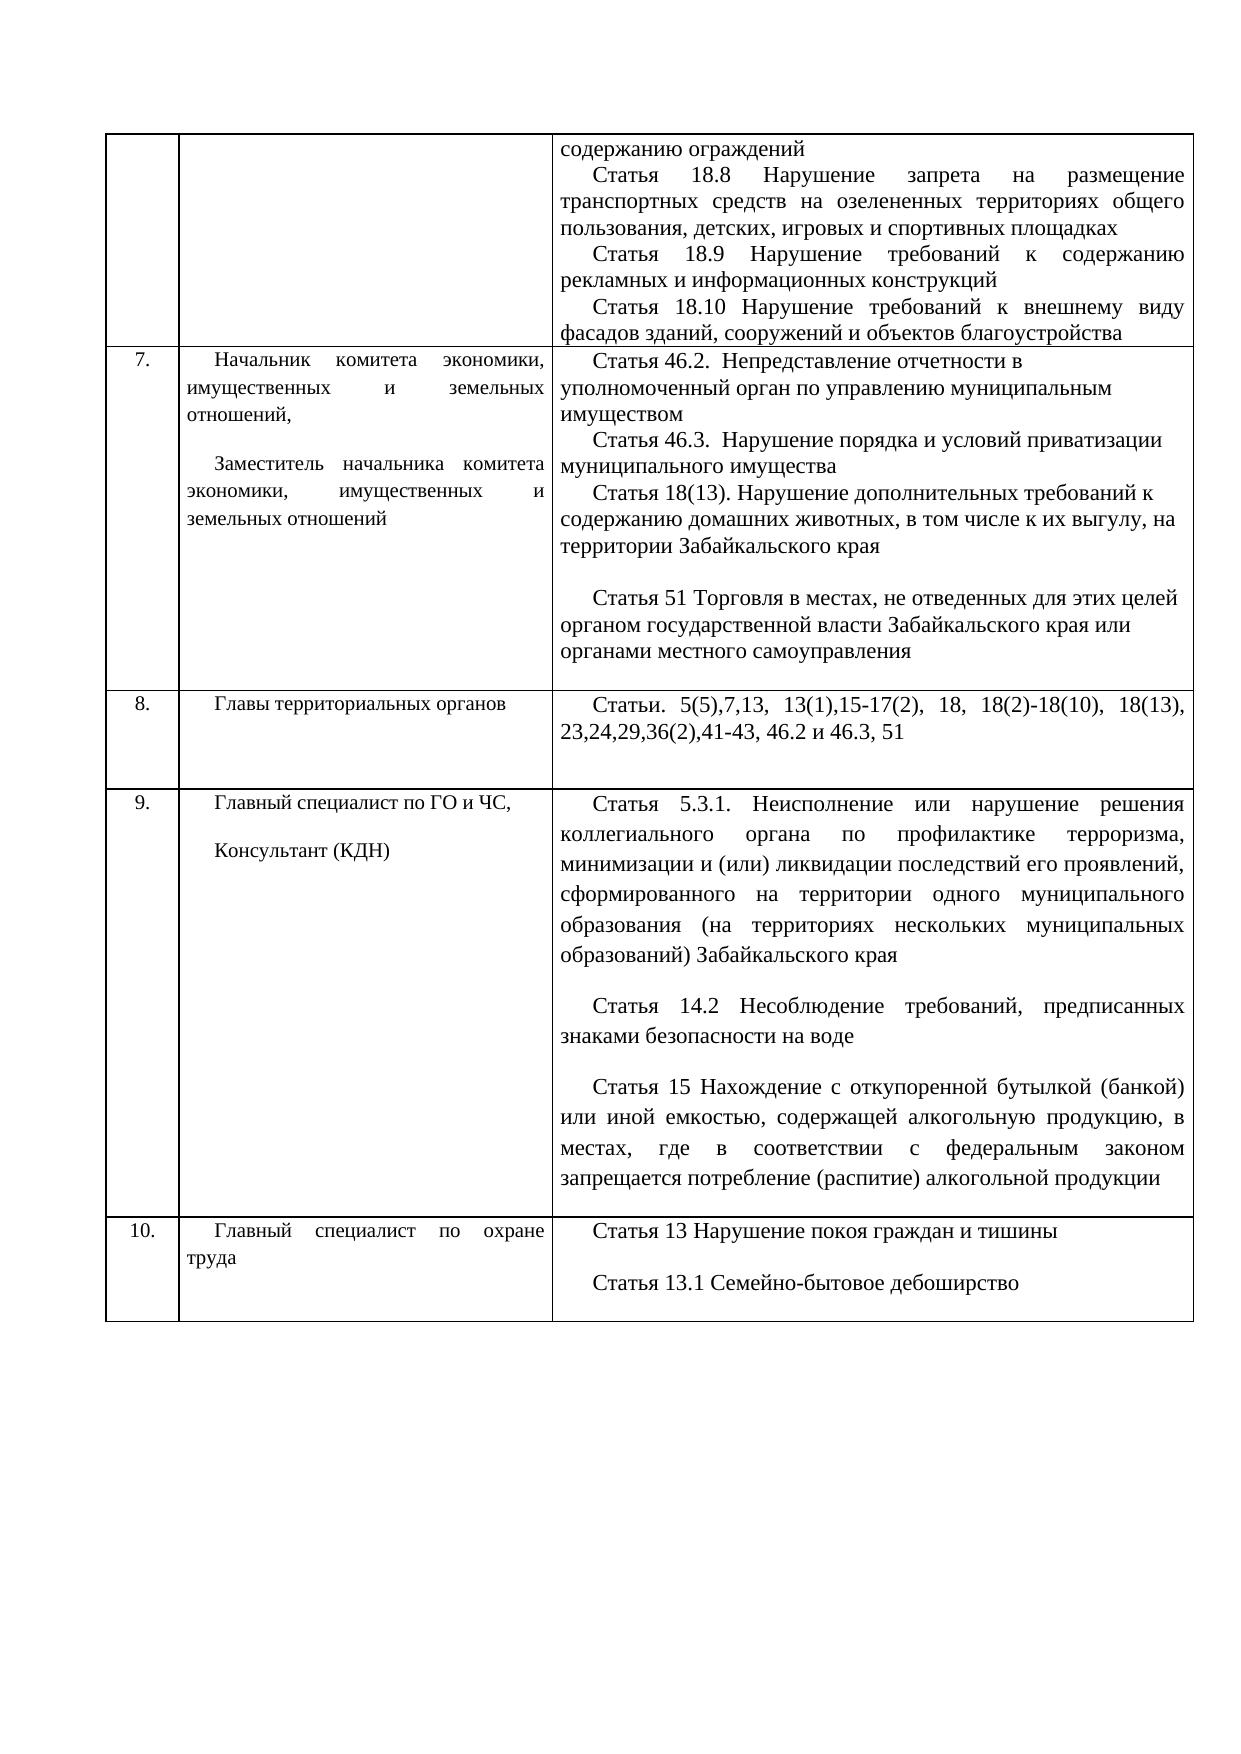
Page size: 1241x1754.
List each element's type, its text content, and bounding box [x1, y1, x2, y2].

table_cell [180, 135, 552, 346]
table_cell 8. [107, 691, 178, 788]
table_cell Статья 46.2. Непредставление отчетности в уполномоченный орган по управлению муниципальным имуществом Статья 46.3. Нарушение порядка и условий приватизации муниципального имущества Статья 18(13). Нарушение дополнительных требований к содержанию домашних животных, в том числе к их выгулу, на территории Забайкальского края Статья 51 Торговля в местах, не отведенных для этих целей органом государственной власти Забайкальского края или органами местного самоуправления [553, 347, 1193, 690]
table_cell Статьи. 5(5),7,13, 13(1),15-17(2), 18, 18(2)-18(10), 18(13), 23,24,29,36(2),41-43, 46.2 и 46.3, 51 [553, 691, 1193, 788]
table_cell 6. [107, 135, 178, 346]
table_cell 9. [107, 790, 178, 1216]
table_cell Главный специалист по охране труда [180, 1218, 552, 1321]
table_cell Главный специалист по ГО и ЧС, Консультант (КДН) [180, 790, 552, 1216]
table_cell 10. [107, 1218, 178, 1321]
table_cell Статья 13 Нарушение покоя граждан и тишины Статья 13.1 Семейно-бытовое дебоширство [553, 1218, 1193, 1321]
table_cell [553, 135, 1193, 346]
table_cell Статья 5.3.1. Неисполнение или нарушение решения коллегиального органа по профилактике терроризма, минимизации и (или) ликвидации последствий его проявлений, сформированного на территории одного муниципального образования (на территориях нескольких муниципальных образований) Забайкальского края Статья 14.2 Несоблюдение требований, предписанных знаками безопасности на воде Статья 15 Нахождение с откупоренной бутылкой (банкой) или иной емкостью, содержащей алкогольную продукцию, в местах, где в соответствии с федеральным законом запрещается потребление (распитие) алкогольной продукции [553, 790, 1193, 1216]
table_cell Главы территориальных органов [180, 691, 552, 788]
table_cell Начальник комитета экономики, имущественных и земельных отношений, Заместитель начальника комитета экономики, имущественных и земельных отношений [180, 347, 552, 690]
table_cell 7. [107, 347, 178, 690]
